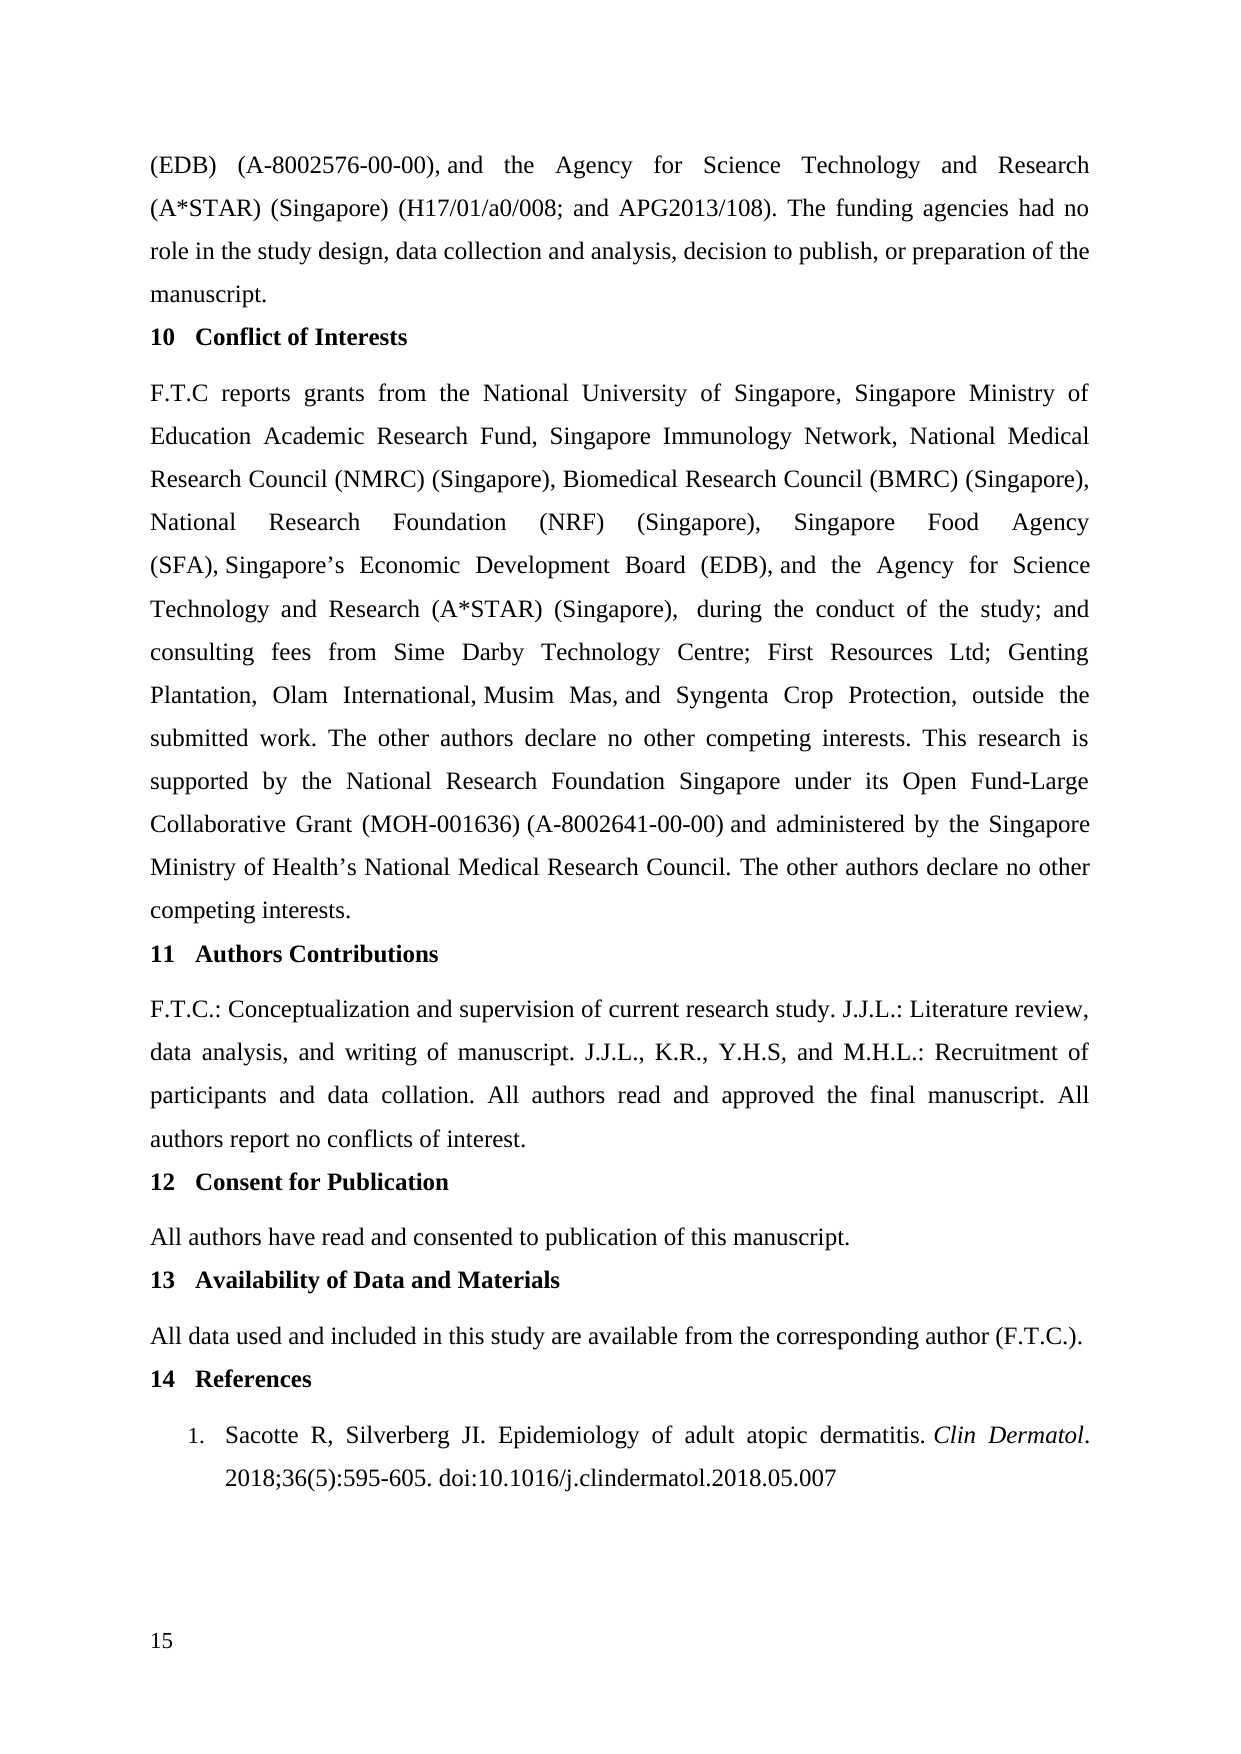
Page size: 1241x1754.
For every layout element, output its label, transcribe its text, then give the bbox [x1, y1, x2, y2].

text F.T.C.: Conceptualization and supervision of current research study. J.J.L.: Literature review, data analysis, and writing of manuscript. J.J.L., K.R., Y.H.S, and M.H.L.: Recruitment of participants and data collation. All authors read and approved the final manuscript. All authors report no conflicts of interest. [150, 994, 1090, 1152]
subtitle Conflict of Interests [150, 322, 1090, 351]
subtitle Availability of Data and Materials [150, 1266, 1090, 1294]
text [150, 150, 1090, 308]
subtitle Authors Contributions [150, 939, 1090, 967]
subtitle References [150, 1364, 1090, 1393]
text F.T.C reports grants from the National University of Singapore, Singapore Ministry of Education Academic Research Fund, Singapore Immunology Network, National Medical Research Council (NMRC) (Singapore), Biomedical Research Council (BMRC) (Singapore), National Research Foundation (NRF) (Singapore), Singapore Food Agency (SFA), Singapore’s Economic Development Board (EDB), and the Agency for Science Technology and Research (A*STAR) (Singapore), during the conduct of the study; and consulting fees from Sime Darby Technology Centre; First Resources Ltd; Genting Plantation, Olam International, Musim Mas, and Syngenta Crop Protection, outside the submitted work. The other authors declare no other competing interests. This research is supported by the National Research Foundation Singapore under its Open Fund-Large Collaborative Grant (MOH-001636) (A-8002641-00-00) and administered by the Singapore Ministry of Health’s National Medical Research Council. The other authors declare no other competing interests. [150, 378, 1090, 924]
list Sacotte R, Silverberg JI. Epidemiology of adult atopic dermatitis. Clin Dermatol. 2018;36(5):595-605. doi:10.1016/j.clindermatol.2018.05.007 [187, 1420, 1090, 1492]
text All authors have read and consented to publication of this manuscript. [150, 1222, 1090, 1251]
text All data used and included in this study are available from the corresponding author (F.T.C.). [150, 1321, 1090, 1350]
subtitle Consent for Publication [150, 1167, 1090, 1196]
